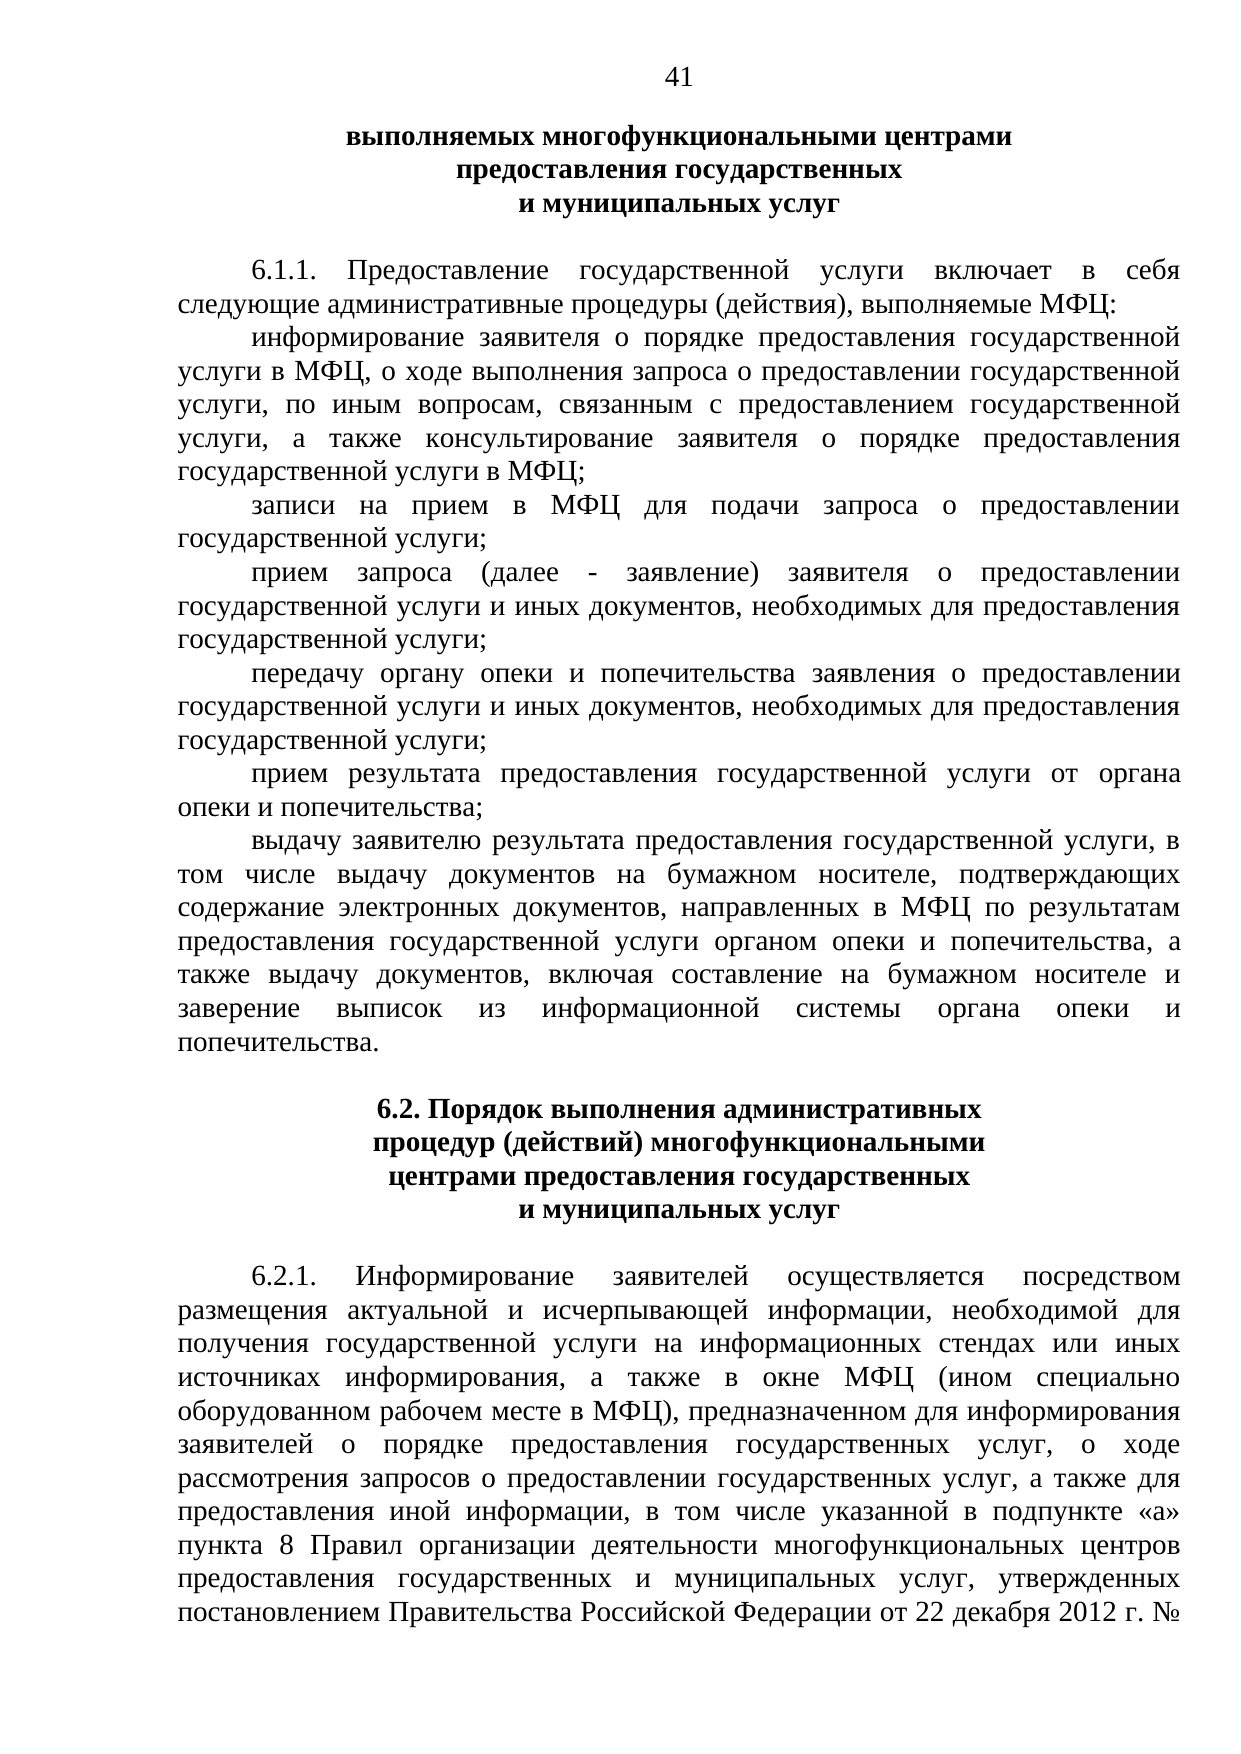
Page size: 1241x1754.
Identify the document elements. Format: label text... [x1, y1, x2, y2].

text процедур (действий) многофункциональными [177, 1124, 1181, 1158]
text 6.1.1. Предоставление государственной услуги включает в себя следующие административные процедуры (действия), выполняемые МФЦ: [177, 252, 1181, 319]
text выдачу заявителю результата предоставления государственной услуги, в том числе выдачу документов на бумажном носителе, подтверждающих содержание электронных документов, направленных в МФЦ по результатам предоставления государственной услуги органом опеки и попечительства, а также выдачу документов, включая составление на бумажном носителе и заверение выписок из информационной системы органа опеки и попечительства. [177, 822, 1181, 1057]
text записи на прием в МФЦ для подачи запроса о предоставлении государственной услуги; [177, 487, 1181, 554]
text выполняемых многофункциональными центрами [177, 118, 1181, 152]
text предоставления государственных [177, 152, 1181, 185]
text и муниципальных услуг [177, 1191, 1181, 1225]
text и муниципальных услуг [177, 185, 1181, 219]
text прием результата предоставления государственной услуги от органа опеки и попечительства; [177, 755, 1181, 822]
text передачу органу опеки и попечительства заявления о предоставлении государственной услуги и иных документов, необходимых для предоставления государственной услуги; [177, 655, 1181, 755]
text центрами предоставления государственных [177, 1158, 1181, 1191]
text информирование заявителя о порядке предоставления государственной услуги в МФЦ, о ходе выполнения запроса о предоставлении государственной услуги, по иным вопросам, связанным с предоставлением государственной услуги, а также консультирование заявителя о порядке предоставления государственной услуги в МФЦ; [177, 319, 1181, 487]
text прием запроса (далее - заявление) заявителя о предоставлении государственной услуги и иных документов, необходимых для предоставления государственной услуги; [177, 554, 1181, 655]
text 6.2. Порядок выполнения административных [177, 1091, 1181, 1124]
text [177, 1258, 1181, 1627]
